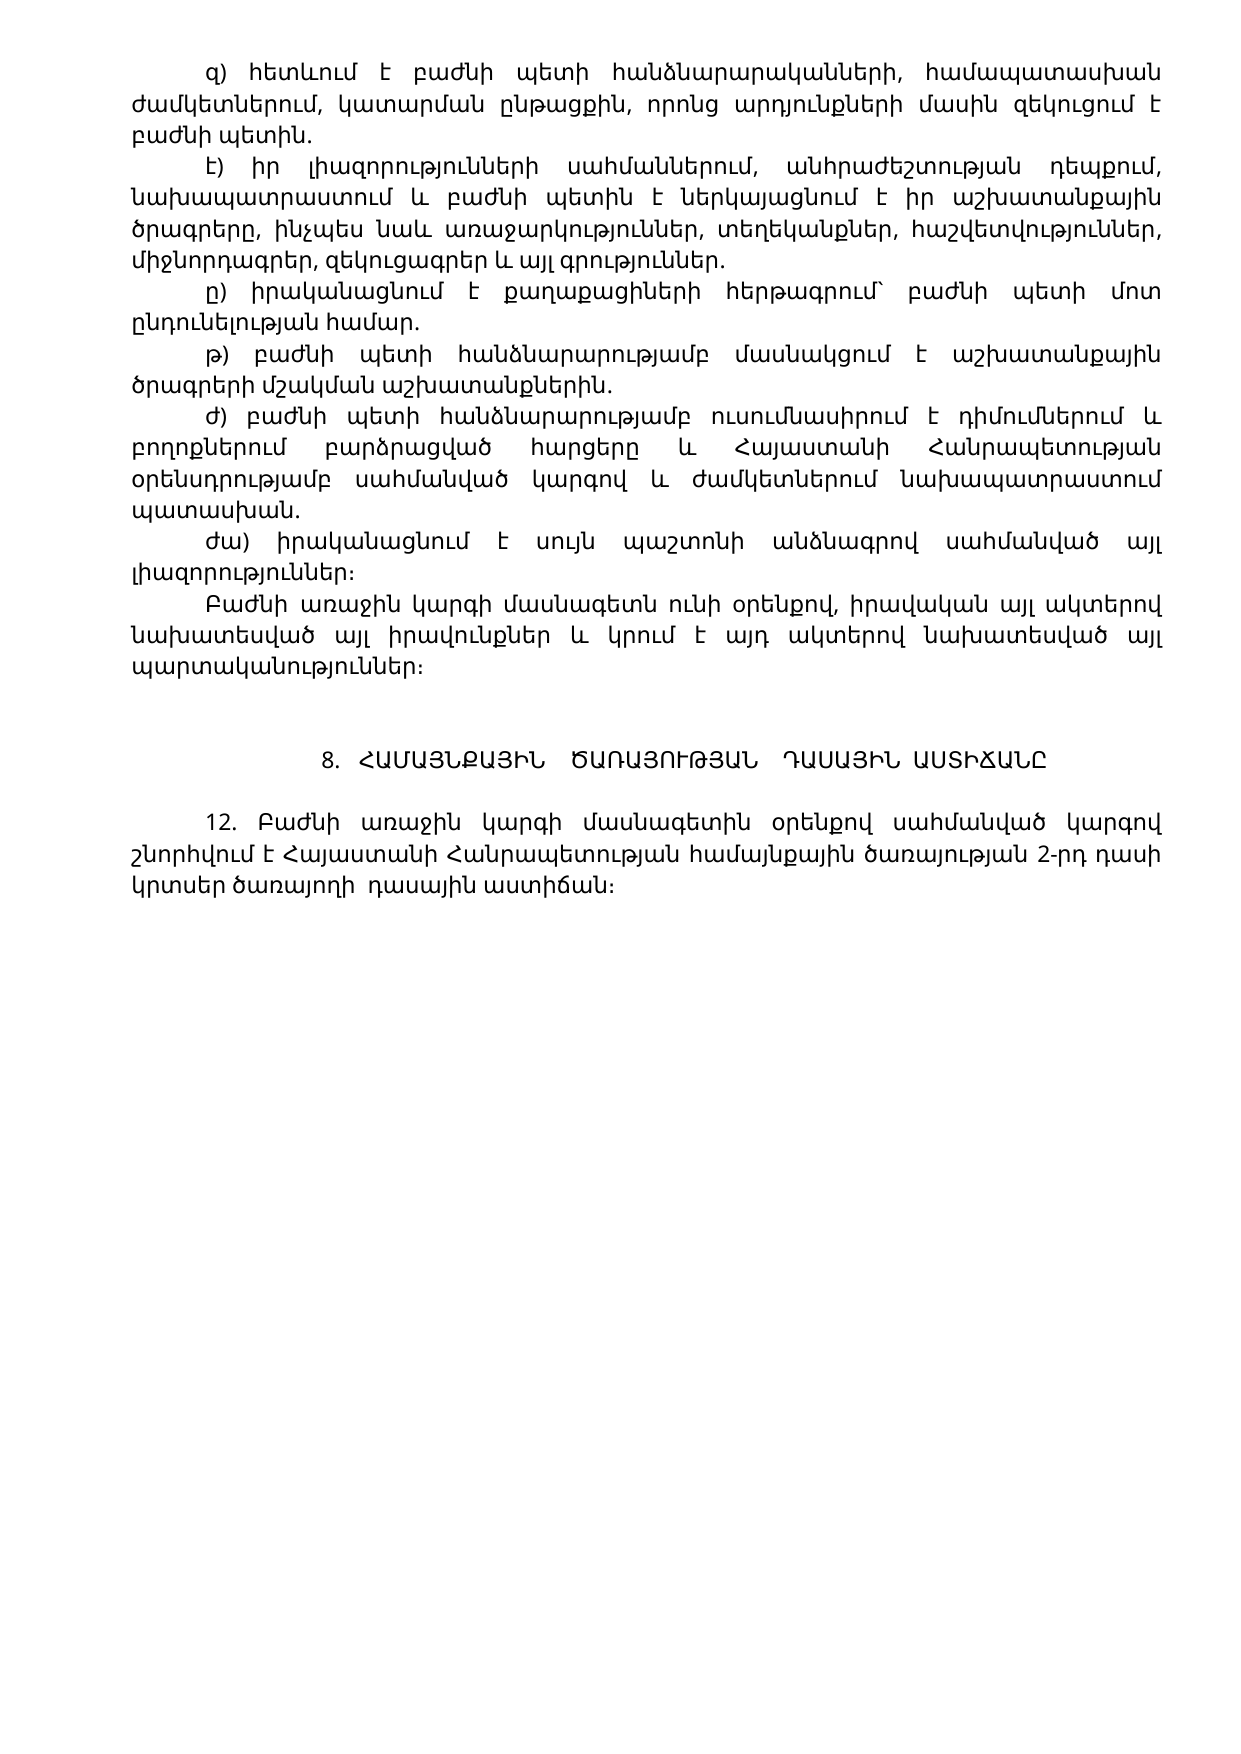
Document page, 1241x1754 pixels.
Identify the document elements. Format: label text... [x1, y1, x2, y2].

text ժ) բաժնի պետի հանձնարարությամբ ուսումնասիրում է դիմումներում և բողոքներում բարձրացված հարցերը և Հայաստանի Հանրապետության օրենսդրությամբ սահմանված կարգով և ժամկետներում նախապատրաստում պատասխան. [131, 400, 1162, 525]
text զ) հետևում է բաժնի պետի հանձնարարականների, համապատասխան ժամկետներում, կատարման ընթացքին, որոնց արդյունքների մասին զեկուցում է բաժնի պետին. [131, 56, 1162, 150]
text թ) բաժնի պետի հանձնարարությամբ մասնակցում է աշխատանքային ծրագրերի մշակման աշխատանքներին. [131, 337, 1162, 400]
text է) իր լիազորությունների սահմաններում, անհրաժեշտության դեպքում, նախապատրաստում և բաժնի պետին է ներկայացնում է իր աշխատանքային ծրագրերը, ինչպես նաև առաջարկություններ, տեղեկանքներ, հաշվետվություններ, միջնորդագրեր, զեկուցագրեր և այլ գրություններ. [131, 150, 1162, 275]
text 12. Բաժնի առաջին կարգի մասնագետին օրենքով սահմանված կարգով շնորհվում է Հայաստանի Հանրապետության համայնքային ծառայության 2-րդ դասի կրտսեր ծառայողի դասային աստիճան։ [131, 806, 1162, 900]
text ժա) իրականացնում է սույն պաշտոնի անձնագրով սահմանված այլ լիազորություններ։ [131, 525, 1162, 587]
list ՀԱՄԱՅՆՔԱՅԻՆ ԾԱՌԱՅՈՒԹՅԱՆ ԴԱՍԱՅԻՆ ԱՍՏԻՃԱՆԸ [206, 744, 1162, 775]
text ը) իրականացնում է քաղաքացիների հերթագրում` բաժնի պետի մոտ ընդունելության համար. [131, 275, 1162, 337]
text Բաժնի առաջին կարգի մասնագետն ունի oրենքով, իրավական այլ ակտերով նախատեսված այլ իրավունքներ և կրում է այդ ակտերով նախատեսված այլ պարտականություններ։ [131, 587, 1162, 681]
